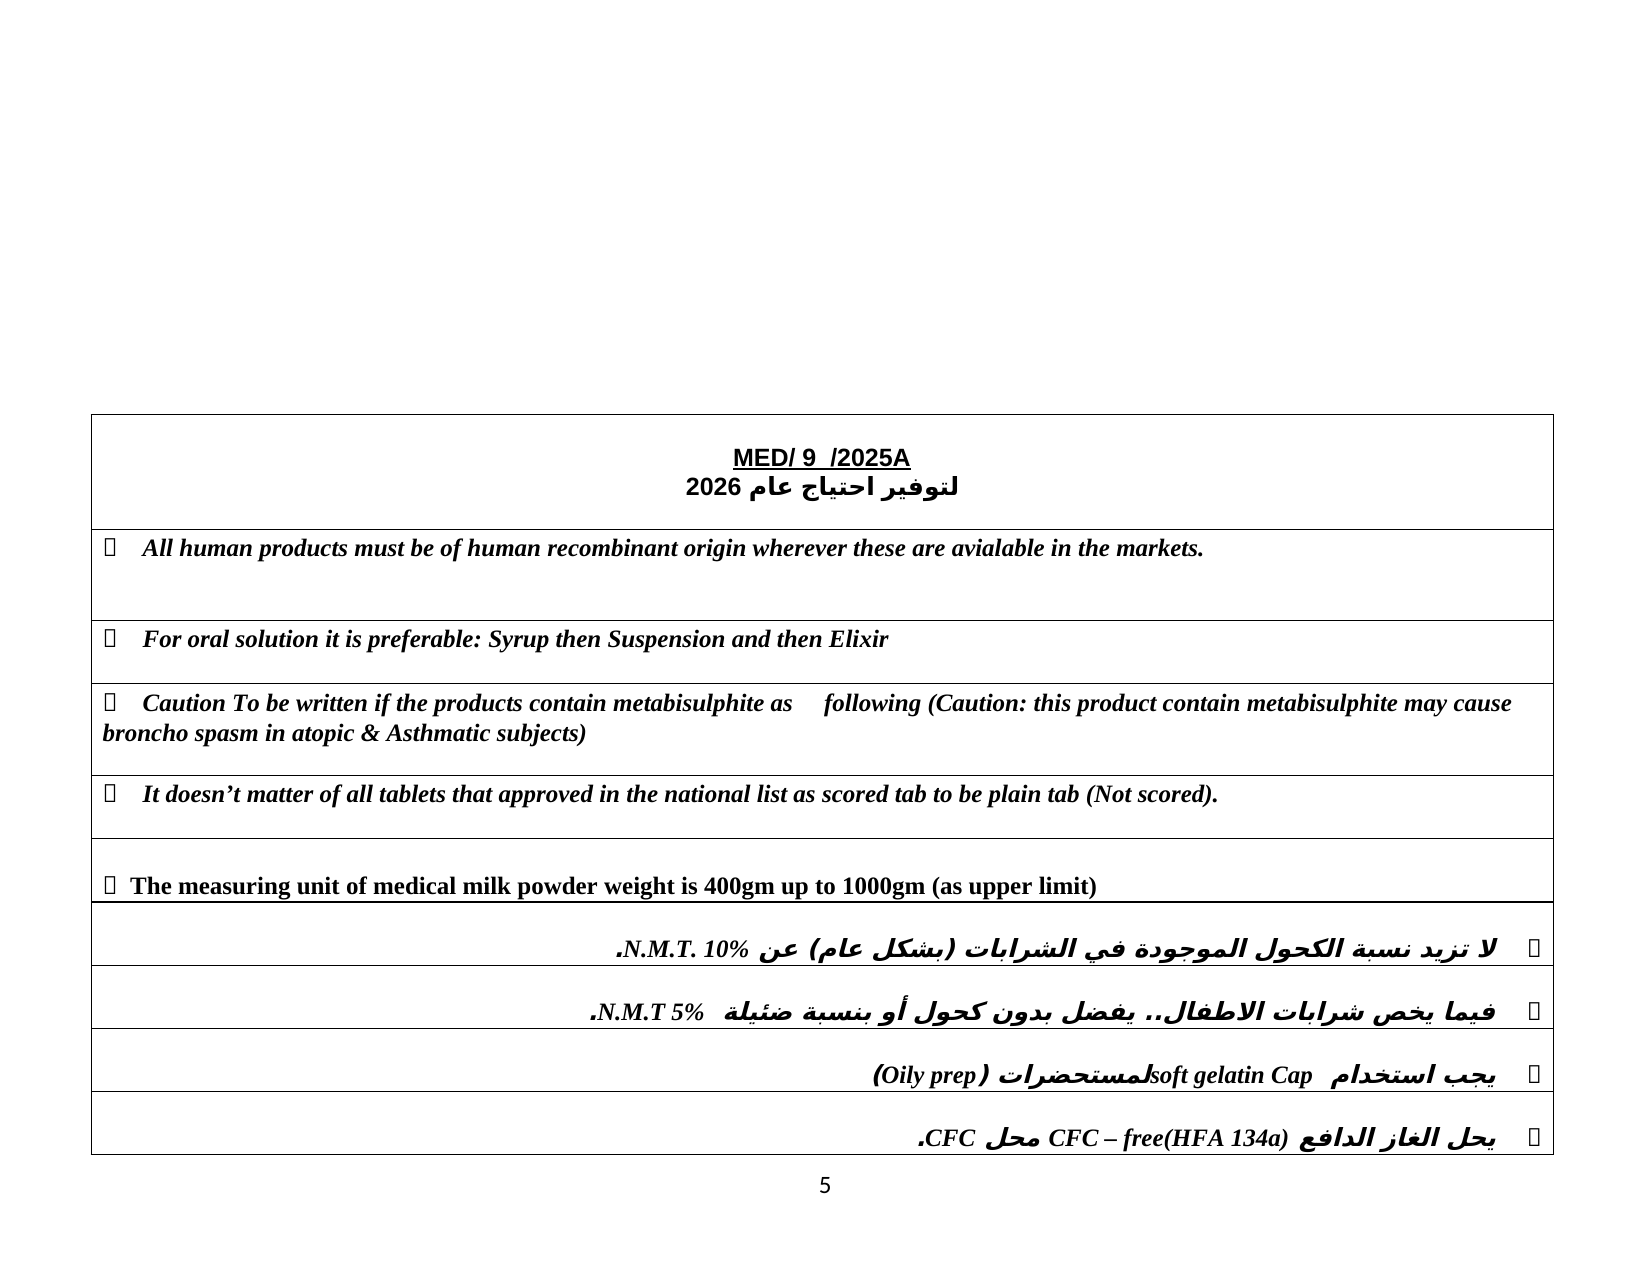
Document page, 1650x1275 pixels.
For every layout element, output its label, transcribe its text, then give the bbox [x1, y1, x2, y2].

table_cell  It doesn’t matter of all tablets that approved in the national list as scored tab to be plain tab (Not scored). [92, 776, 1553, 838]
table_cell  The measuring unit of medical milk powder weight is 400gm up to 1000gm (as upper limit) [92, 839, 1553, 901]
table_cell  يجب استخدام soft gelatin Capلمستحضرات (Oily prep) [92, 1029, 1553, 1091]
table_cell  فيما يخص شرابات الاطفال.. يفضل بدون كحول أو بنسبة ضئيلة N.M.T 5%. [92, 966, 1553, 1028]
table_cell  Caution To be written if the products contain metabisulphite as following (Caution: this product contain metabisulphite may cause broncho spasm in atopic & Asthmatic subjects) [92, 684, 1553, 775]
table_cell  For oral solution it is preferable: Syrup then Suspension and then Elixir [92, 621, 1553, 683]
table_cell  لا تزيد نسبة الكحول الموجودة في الشرابات (بشكل عام) عن N.M.T. 10%. [92, 903, 1553, 964]
table_header MED/ 9 /2025A لتوفير احتياج عام 2026 [92, 415, 1553, 529]
table_cell  يحل الغاز الدافع CFC – free(HFA 134a) محل CFC. [92, 1092, 1553, 1154]
table_cell  All human products must be of human recombinant origin wherever these are avialable in the markets. [92, 530, 1553, 620]
